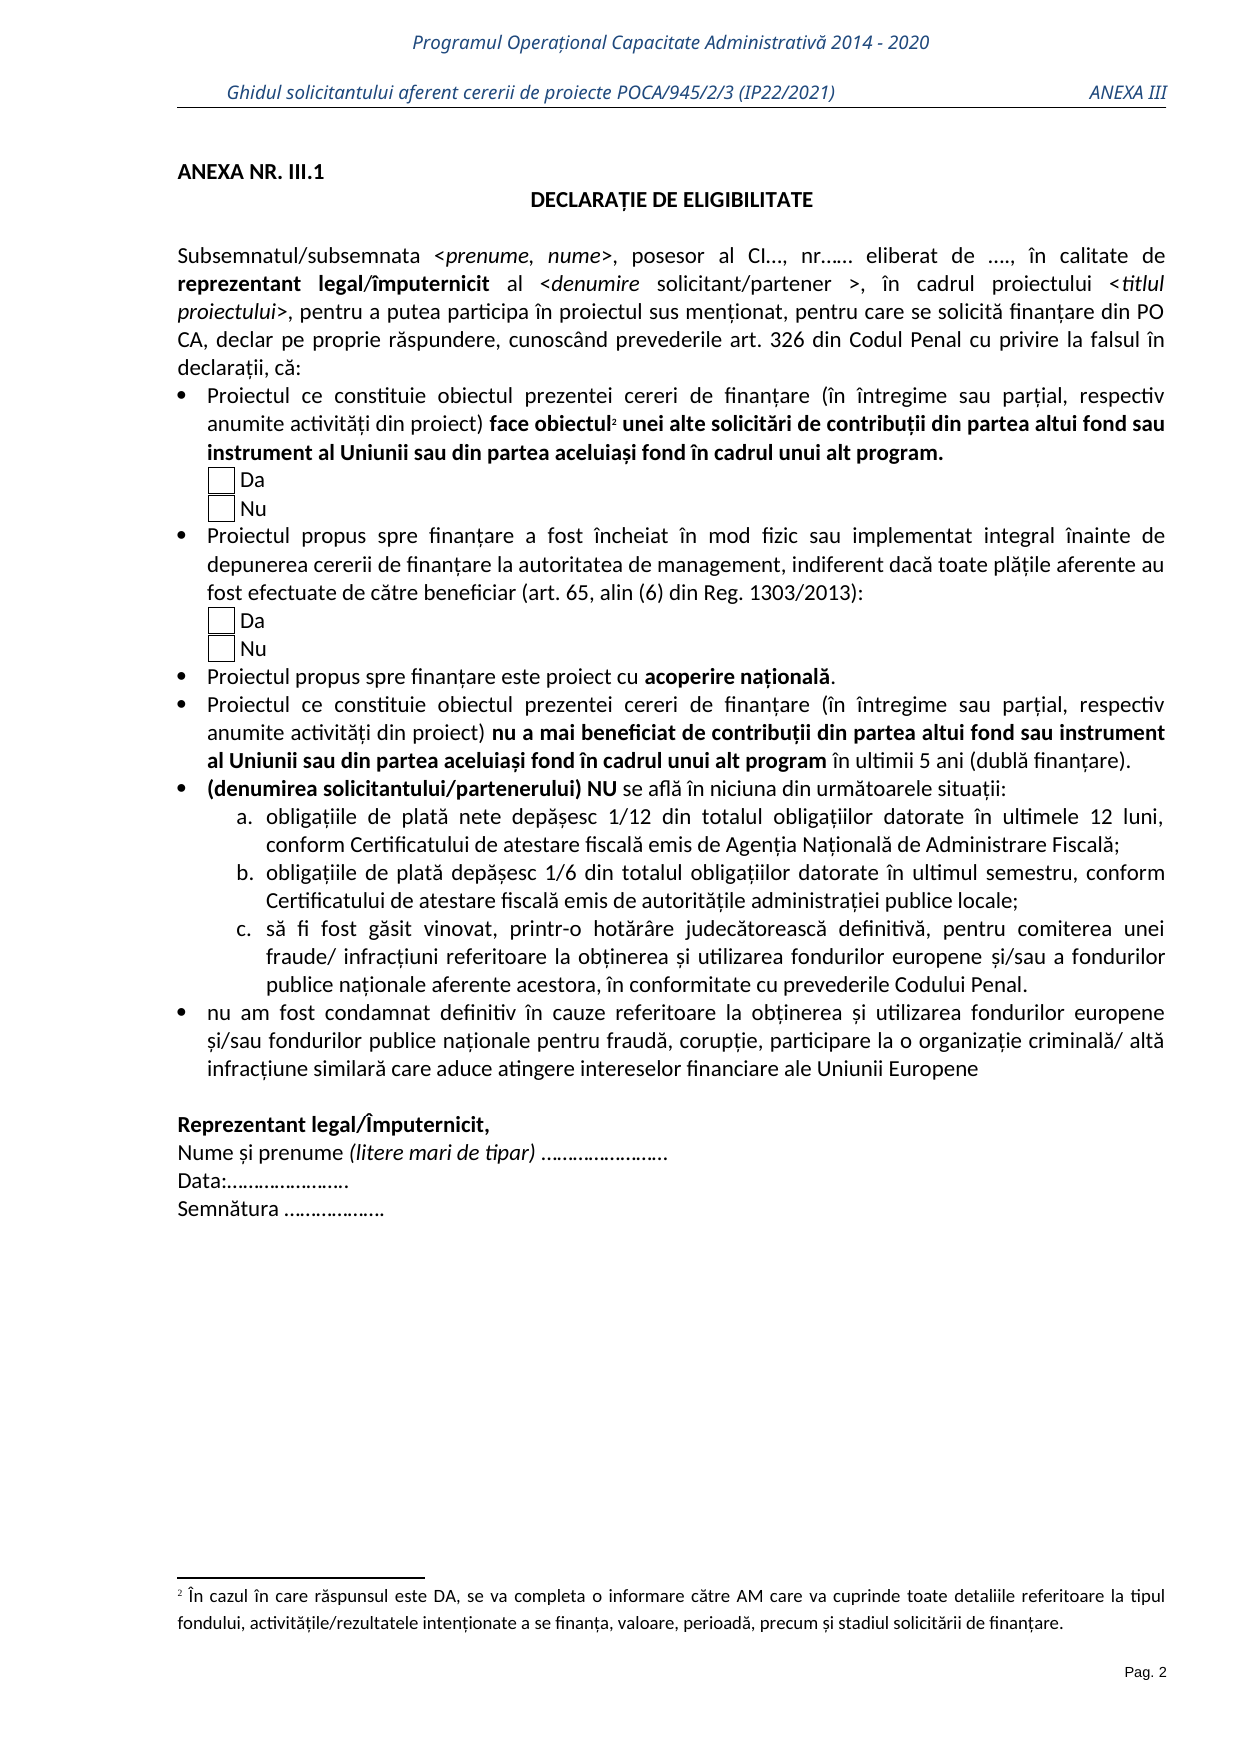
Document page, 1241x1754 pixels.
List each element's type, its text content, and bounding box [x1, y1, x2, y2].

text ANEXA NR. III.1 [177, 157, 1166, 185]
list Proiectul ce constituie obiectul prezentei cereri de finanțare (în întregime sau parțial, respectiv anumite activități din proiect) face obiectul unei alte solicitări de contribuții din partea altui fond sau instrument al Uniunii sau din partea aceluiași fond în cadrul unui alt program. [177, 382, 1166, 466]
list Proiectul propus spre finanțare a fost încheiat în mod fizic sau implementat integral înainte de depunerea cererii de finanțare la autoritatea de management, indiferent dacă toate plățile aferente au fost efectuate de către beneficiar (art. 65, alin (6) din Reg. 1303/2013): [177, 522, 1166, 606]
text Subsemnatul/subsemnata <prenume, nume>, posesor al CI…, nr…… eliberat de …., în calitate de reprezentant legal/împuternicit al <denumire solicitant/partener >, în cadrul proiectului <titlul proiectului>, pentru a putea participa în proiectul sus menționat, pentru care se solicită finanțare din PO CA, declar pe proprie răspundere, cunoscând prevederile art. 326 din Codul Penal cu privire la falsul în declarații, că: [177, 241, 1166, 382]
list să fi fost găsit vinovat, printr-o hotărâre judecătorească definitivă, pentru comiterea unei fraude/ infracțiuni referitoare la obținerea și utilizarea fondurilor europene şi/sau a fondurilor publice naționale aferente acestora, în conformitate cu prevederile Codului Penal. [236, 914, 1166, 998]
list obligațiile de plată depășesc 1/6 din totalul obligațiilor datorate în ultimul semestru, conform Certificatului de atestare fiscală emis de autoritățile administrației publice locale; [236, 858, 1166, 914]
list Proiectul ce constituie obiectul prezentei cereri de finanțare (în întregime sau parțial, respectiv anumite activități din proiect) nu a mai beneficiat de contribuții din partea altui fond sau instrument al Uniunii sau din partea aceluiași fond în cadrul unui alt program în ultimii 5 ani (dublă finanțare). [177, 690, 1166, 774]
list (denumirea solicitantului/partenerului) NU se află în niciuna din următoarele situații: [177, 774, 1166, 802]
text Da [177, 606, 1166, 634]
text Nu [177, 494, 1166, 522]
text Data:………………….. [177, 1166, 1166, 1194]
text Nume și prenume (litere mari de tipar) …………………… [177, 1138, 1166, 1166]
text Nu [207, 634, 1166, 662]
text DECLARAȚIE DE ELIGIBILITATE [177, 185, 1166, 213]
text Semnătura ………………. [177, 1194, 1166, 1222]
list Proiectul propus spre finanțare este proiect cu acoperire națională. [177, 662, 1166, 690]
list obligațiile de plată nete depășesc 1/12 din totalul obligațiilor datorate în ultimele 12 luni, conform Certificatului de atestare fiscală emis de Agenția Națională de Administrare Fiscală; [236, 802, 1166, 858]
text Da [207, 466, 1166, 494]
list nu am fost condamnat definitiv în cauze referitoare la obținerea și utilizarea fondurilor europene și/sau fondurilor publice naționale pentru fraudă, corupție, participare la o organizație criminală/ altă infracțiune similară care aduce atingere intereselor financiare ale Uniunii Europene [177, 998, 1166, 1082]
text Reprezentant legal/Împuternicit, [177, 1110, 1166, 1138]
